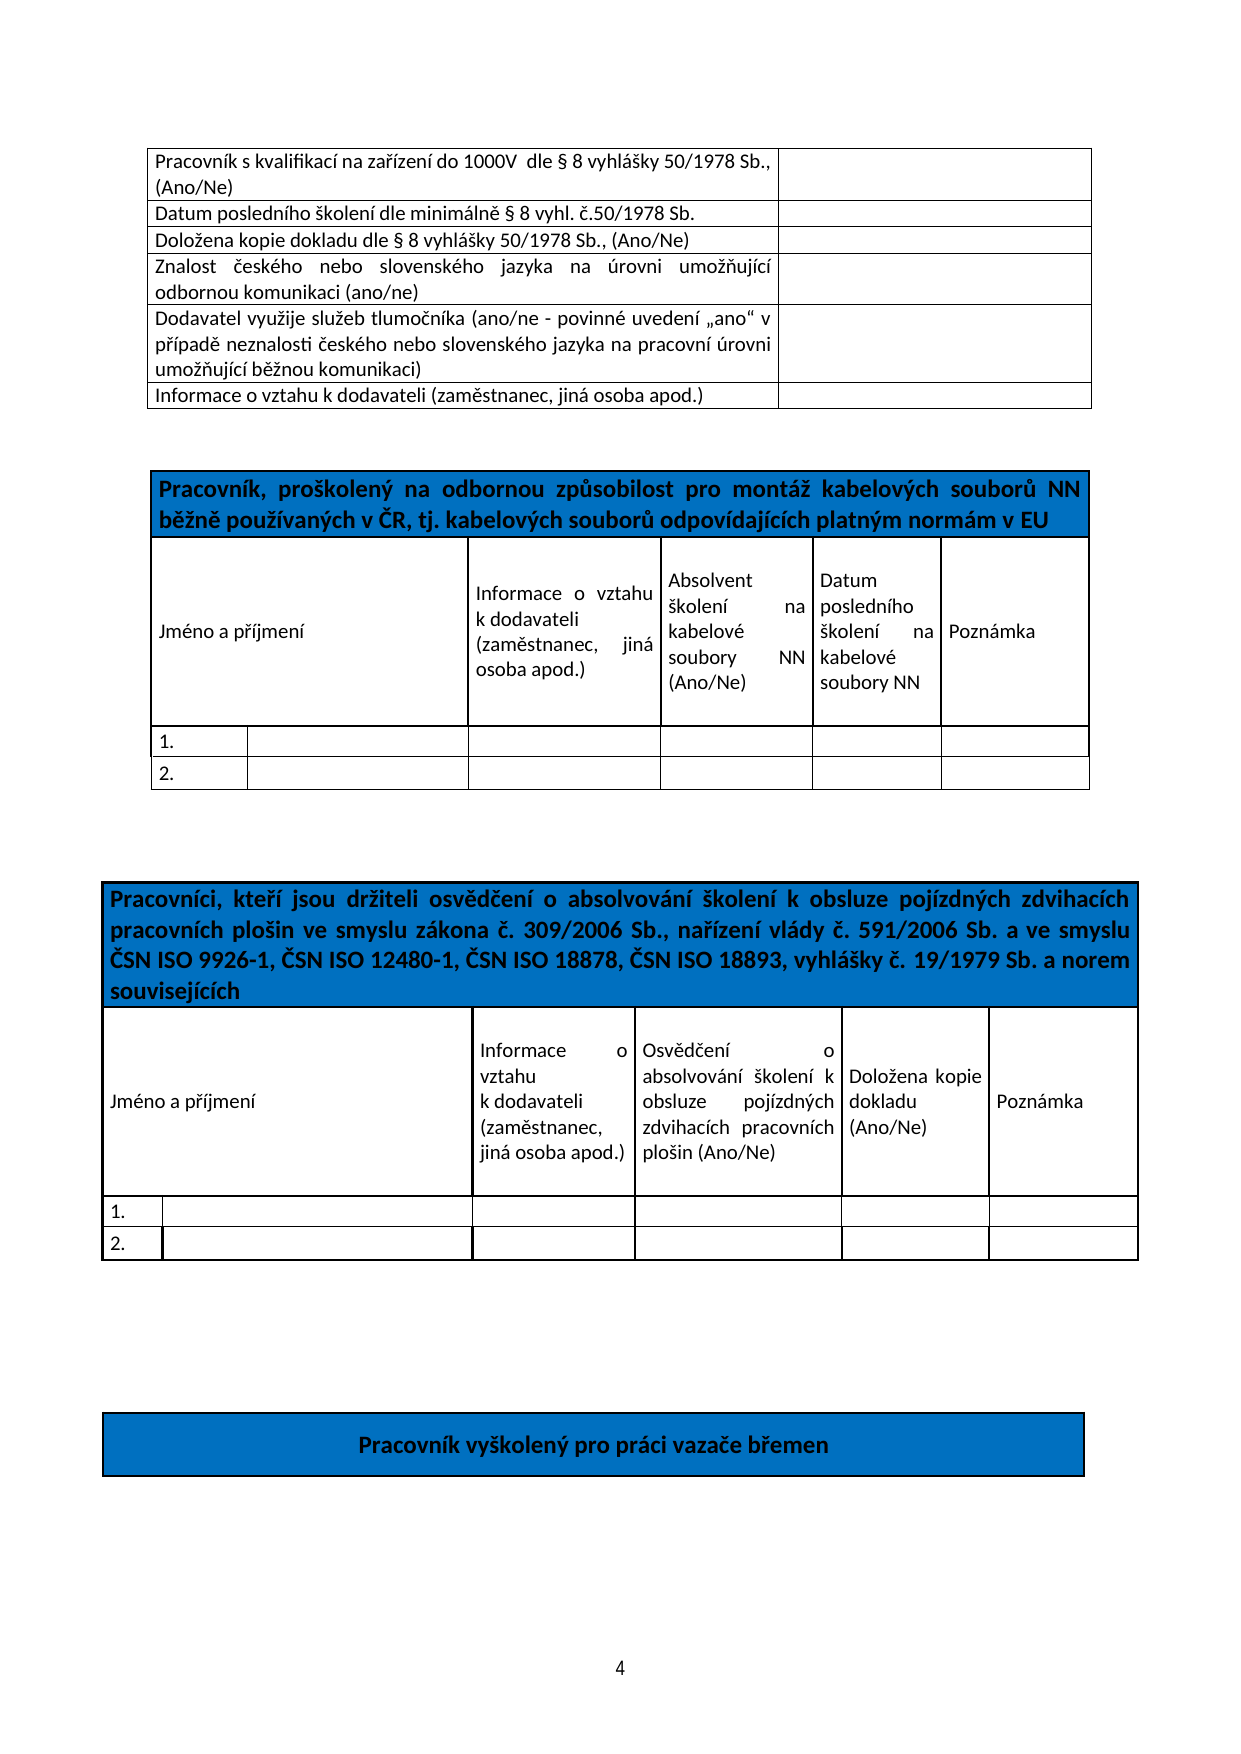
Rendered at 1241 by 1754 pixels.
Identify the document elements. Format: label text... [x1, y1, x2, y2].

table_cell Informace o vztahu k dodavateli (zaměstnanec, jiná osoba apod.) [148, 383, 778, 408]
table_cell Doložena kopie dokladu dle § 8 vyhlášky 50/1978 Sb., (Ano/Ne) [148, 227, 778, 252]
table_cell 2. [152, 757, 247, 789]
table_cell [842, 1197, 989, 1226]
table_cell [990, 1227, 1137, 1259]
table_cell Absolvent školení na kabelové soubory NN (Ano/Ne) [662, 538, 812, 725]
table_cell [163, 1197, 472, 1226]
table_header Pracovník vyškolený pro práci vazače břemen [104, 1414, 1083, 1475]
table_cell Jméno a příjmení [152, 538, 467, 725]
table_cell [779, 227, 1091, 252]
table_cell Informace o vztahu k dodavateli (zaměstnanec, jiná osoba apod.) [469, 538, 660, 725]
table_cell 1. [104, 1197, 162, 1226]
table_cell [990, 1197, 1137, 1226]
table_cell [474, 1227, 634, 1259]
table_cell 2. [104, 1227, 161, 1259]
table_cell [636, 1227, 841, 1259]
table_header Pracovník, proškolený na odbornou způsobilost pro montáž kabelových souborů NN běžně používaných v ČR, tj. kabelových souborů odpovídajících platným normám v EU [152, 472, 1088, 536]
table_cell Osvědčení o absolvování školení k obsluze pojízdných zdvihacích pracovních plošin (Ano/Ne) [636, 1008, 841, 1195]
table_cell Datum posledního školení na kabelové soubory NN [814, 538, 940, 725]
table_cell [779, 305, 1091, 382]
table_cell Datum posledního školení dle minimálně § 8 vyhl. č.50/1978 Sb. [148, 201, 778, 226]
table_cell [813, 727, 941, 756]
table_cell [942, 757, 1089, 789]
table_cell Znalost českého nebo slovenského jazyka na úrovni umožňující odbornou komunikaci (ano/ne) [148, 254, 778, 304]
table_cell [779, 254, 1091, 304]
table_cell Pracovník s kvalifikací na zařízení do 1000V dle § 8 vyhlášky 50/1978 Sb., (Ano/Ne) [148, 149, 778, 199]
table_cell Poznámka [942, 538, 1088, 725]
table_cell [248, 727, 468, 756]
table_cell [164, 1227, 471, 1259]
table_cell [779, 149, 1091, 199]
table_cell 1. [152, 727, 247, 756]
table_cell [473, 1197, 634, 1226]
table_cell [636, 1197, 841, 1226]
table_header Pracovníci, kteří jsou držiteli osvědčení o absolvování školení k obsluze pojízdných zdvihacích pracovních plošin ve smyslu zákona č. 309/2006 Sb., nařízení vlády č. 591/2006 Sb. a ve smyslu ČSN ISO 9926-1, ČSN ISO 12480-1, ČSN ISO 18878, ČSN ISO 18893, vyhlášky č. 19/1979 Sb. a norem souvisejících [104, 884, 1137, 1006]
table_cell [779, 201, 1091, 226]
table_cell Doložena kopie dokladu (Ano/Ne) [843, 1008, 988, 1195]
table_cell [469, 757, 660, 789]
table_cell [661, 727, 812, 756]
table_cell [813, 757, 941, 789]
table_cell Jméno a příjmení [104, 1008, 471, 1195]
table_cell [661, 757, 812, 789]
table_cell [779, 383, 1091, 408]
table_cell [942, 727, 1088, 756]
table_cell Poznámka [990, 1008, 1137, 1195]
table_cell Informace o vztahu k dodavateli (zaměstnanec, jiná osoba apod.) [474, 1008, 634, 1195]
table_cell [843, 1227, 988, 1259]
table_cell [469, 727, 660, 756]
table_cell [248, 757, 468, 789]
